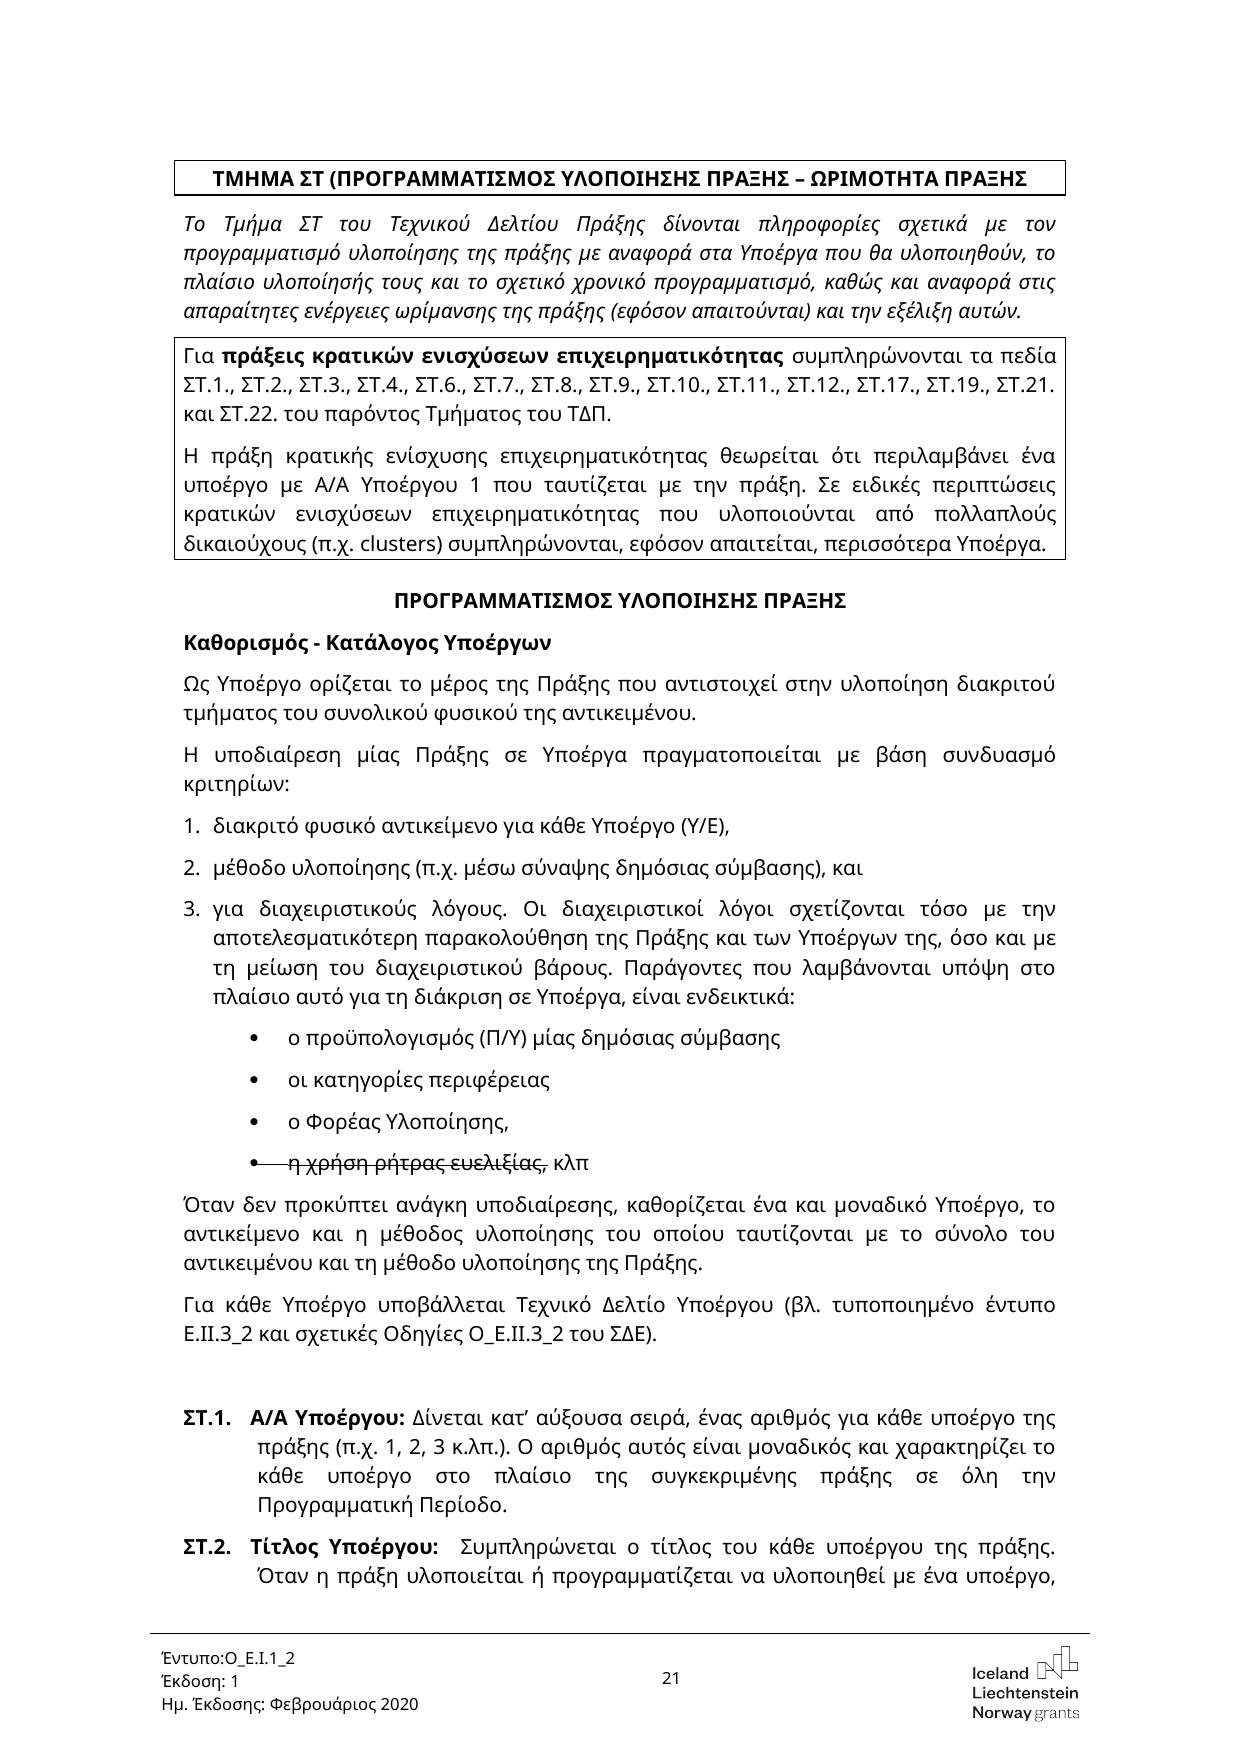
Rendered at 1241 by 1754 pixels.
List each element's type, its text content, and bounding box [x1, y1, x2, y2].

list ο προϋπολογισμός (Π/Υ) μίας δημόσιας σύμβασης [250, 1023, 1057, 1052]
text Για πράξεις κρατικών ενισχύσεων επιχειρηματικότητας συμπληρώνονται τα πεδία ΣΤ.1., ΣΤ.2., ΣΤ.3., ΣΤ.4., ΣΤ.6., ΣΤ.7., ΣΤ.8., ΣΤ.9., ΣΤ.10., ΣΤ.11., ΣΤ.12., ΣΤ.17., ΣΤ.19., ΣΤ.21. και ΣΤ.22. του παρόντος Τμήματος του ΤΔΠ. [175, 338, 1065, 428]
list για διαχειριστικούς λόγους. Οι διαχειριστικοί λόγοι σχετίζονται τόσο με την αποτελεσματικότερη παρακολούθηση της Πράξης και των Υποέργων της, όσο και με τη μείωση του διαχειριστικού βάρους. Παράγοντες που λαμβάνονται υπόψη στο πλαίσιο αυτό για τη διάκριση σε Υποέργα, είναι ενδεικτικά: [183, 893, 1057, 1010]
list μέθοδο υλοποίησης (π.χ. μέσω σύναψης δημόσιας σύμβασης), και [183, 852, 1057, 881]
list η χρήση ρήτρας ευελιξίας, κλπ [250, 1148, 1057, 1177]
text Καθορισμός - Κατάλογος Υποέργων [183, 627, 1057, 656]
text Ως Υποέργο ορίζεται το μέρος της Πράξης που αντιστοιχεί στην υλοποίηση διακριτού τμήματος του συνολικού φυσικού της αντικειμένου. [183, 668, 1057, 727]
text Το Τμήμα ΣΤ του Τεχνικού Δελτίου Πράξης δίνονται πληροφορίες σχετικά με τον προγραμματισμό υλοποίησης της πράξης με αναφορά στα Υποέργα που θα υλοποιηθούν, το πλαίσιο υλοποίησής τους και το σχετικό χρονικό προγραμματισμό, καθώς και αναφορά στις απαραίτητες ενέργειες ωρίμανσης της πράξης (εφόσον απαιτούνται) και την εξέλιξη αυτών. [183, 208, 1057, 325]
text ΠΡΟΓΡΑΜΜΑΤΙΣΜΟΣ ΥΛΟΠΟΙΗΣΗΣ ΠΡΑΞΗΣ [183, 585, 1057, 614]
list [183, 1531, 1057, 1589]
text Για κάθε Υποέργο υποβάλλεται Τεχνικό Δελτίο Υποέργου (βλ. τυποποιημένο έντυπο Ε.ΙI.3_2 και σχετικές Οδηγίες O_E.II.3_2 του ΣΔΕ). [183, 1289, 1057, 1348]
list Α/Α Υποέργου: Δίνεται κατ’ αύξουσα σειρά, ένας αριθμός για κάθε υποέργο της πράξης (π.χ. 1, 2, 3 κ.λπ.). Ο αριθμός αυτός είναι μοναδικός και χαρακτηρίζει το κάθε υποέργο στο πλαίσιο της συγκεκριμένης πράξης σε όλη την Προγραμματική Περίοδο. [183, 1402, 1057, 1518]
text ΤΜΗΜΑ ΣΤ (ΠΡΟΓΡΑΜΜΑΤΙΣΜΟΣ ΥΛΟΠΟΙΗΣΗΣ ΠΡΑΞΗΣ – ΩΡΙΜΟΤΗΤΑ ΠΡΑΞΗΣ [175, 161, 1065, 194]
text Η πράξη κρατικής ενίσχυσης επιχειρηματικότητας θεωρείται ότι περιλαμβάνει ένα υποέργο με Α/Α Υποέργου 1 που ταυτίζεται με την πράξη. Σε ειδικές περιπτώσεις κρατικών ενισχύσεων επιχειρηματικότητας που υλοποιούνται από πολλαπλούς δικαιούχους (π.χ. clusters) συμπληρώνονται, εφόσον απαιτείται, περισσότερα Υποέργα. [175, 437, 1065, 559]
text Όταν δεν προκύπτει ανάγκη υποδιαίρεσης, καθορίζεται ένα και μοναδικό Υποέργο, το αντικείμενο και η μέθοδος υλοποίησης του οποίου ταυτίζονται με το σύνολο του αντικειμένου και τη μέθοδο υλοποίησης της Πράξης. [183, 1189, 1057, 1277]
picture [972, 1646, 1080, 1722]
list διακριτό φυσικό αντικείμενο για κάθε Υποέργο (Υ/Ε), [183, 810, 1057, 839]
list οι κατηγορίες περιφέρειας [250, 1064, 1057, 1093]
text Η υποδιαίρεση μίας Πράξης σε Υποέργα πραγματοποιείται με βάση συνδυασμό κριτηρίων: [183, 739, 1057, 798]
list ο Φορέας Υλοποίησης, [250, 1106, 1057, 1135]
